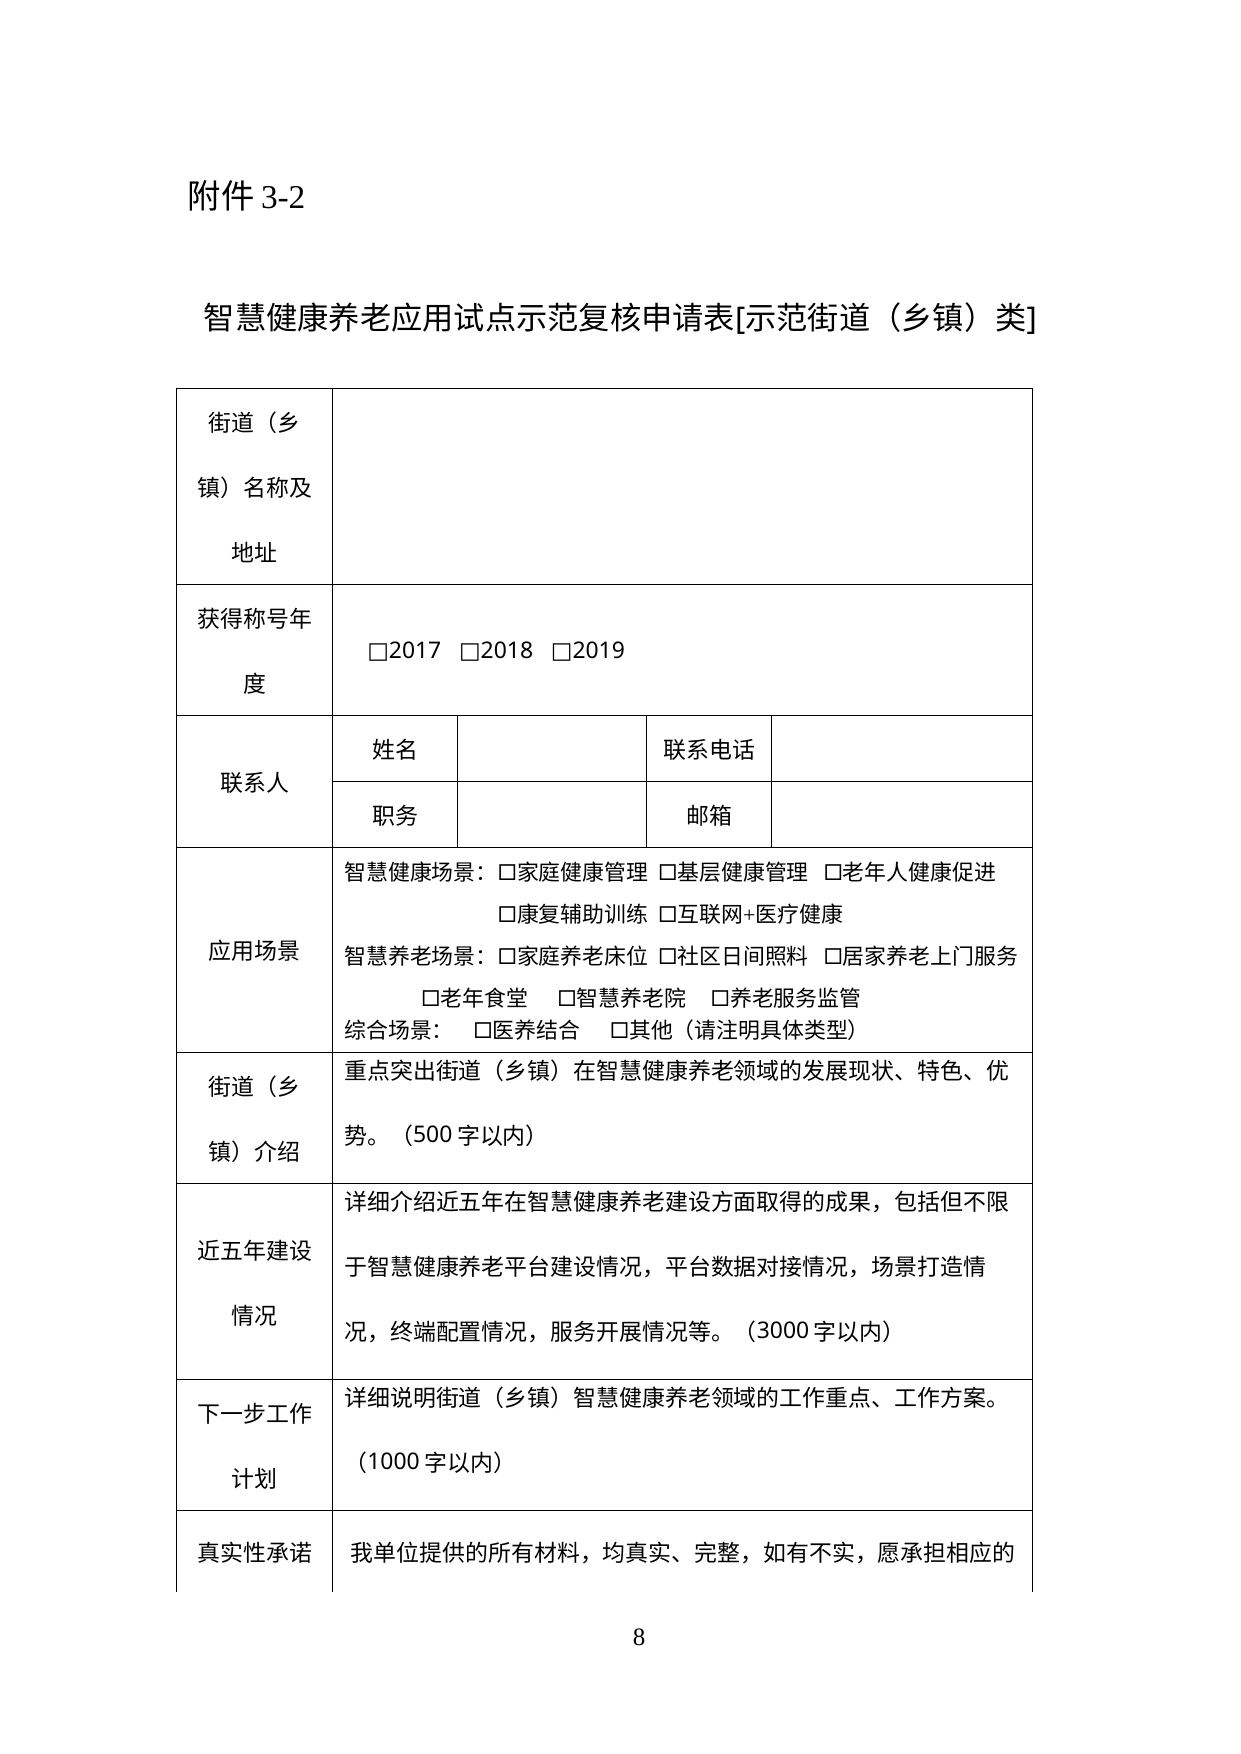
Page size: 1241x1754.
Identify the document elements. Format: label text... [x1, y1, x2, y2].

table_cell 街道（乡镇）介绍 [177, 1053, 332, 1183]
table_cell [333, 1511, 1032, 1592]
table_cell 邮箱 [647, 782, 771, 847]
table_header 街道（乡镇）名称及地址 [177, 389, 332, 583]
table_cell 智慧健康场景：家庭健康管理 基层健康管理 老年人健康促进 康复辅助训练 互联网+医疗健康 智慧养老场景：家庭养老床位 社区日间照料 居家养老上门服务 老年食堂 智慧养老院 养老服务监管 综合场景： 医养结合 其他（请注明具体类型） [333, 848, 1032, 1052]
table_cell 重点突出街道（乡镇）在智慧健康养老领域的发展现状、特色、优势。（500字以内） [333, 1053, 1032, 1183]
subtitle 附件3-2 [187, 162, 1053, 227]
table_cell [772, 782, 1032, 847]
table_cell 详细介绍近五年在智慧健康养老建设方面取得的成果，包括但不限于智慧健康养老平台建设情况，平台数据对接情况，场景打造情况，终端配置情况，服务开展情况等。（3000字以内） [333, 1184, 1032, 1379]
table_cell 下一步工作计划 [177, 1380, 332, 1510]
table_cell 详细说明街道（乡镇）智慧健康养老领域的工作重点、工作方案。（1000字以内） [333, 1380, 1032, 1510]
text 智慧健康养老应用试点示范复核申请表[示范街道（乡镇）类] [187, 283, 1053, 348]
table_cell 联系电话 [647, 716, 771, 781]
table_cell □2017 □2018 □2019 [333, 585, 1032, 714]
table_header [333, 389, 1032, 583]
table_cell 近五年建设情况 [177, 1184, 332, 1379]
table_cell 真实性承诺 [177, 1511, 332, 1592]
table_cell [458, 716, 646, 781]
table_cell 姓名 [333, 716, 457, 781]
table_cell [458, 782, 646, 847]
table_cell 应用场景 [177, 848, 332, 1052]
table_cell 获得称号年度 [177, 585, 332, 714]
table_cell [772, 716, 1032, 781]
table_cell 职务 [333, 782, 457, 847]
table_cell 联系人 [177, 716, 332, 847]
